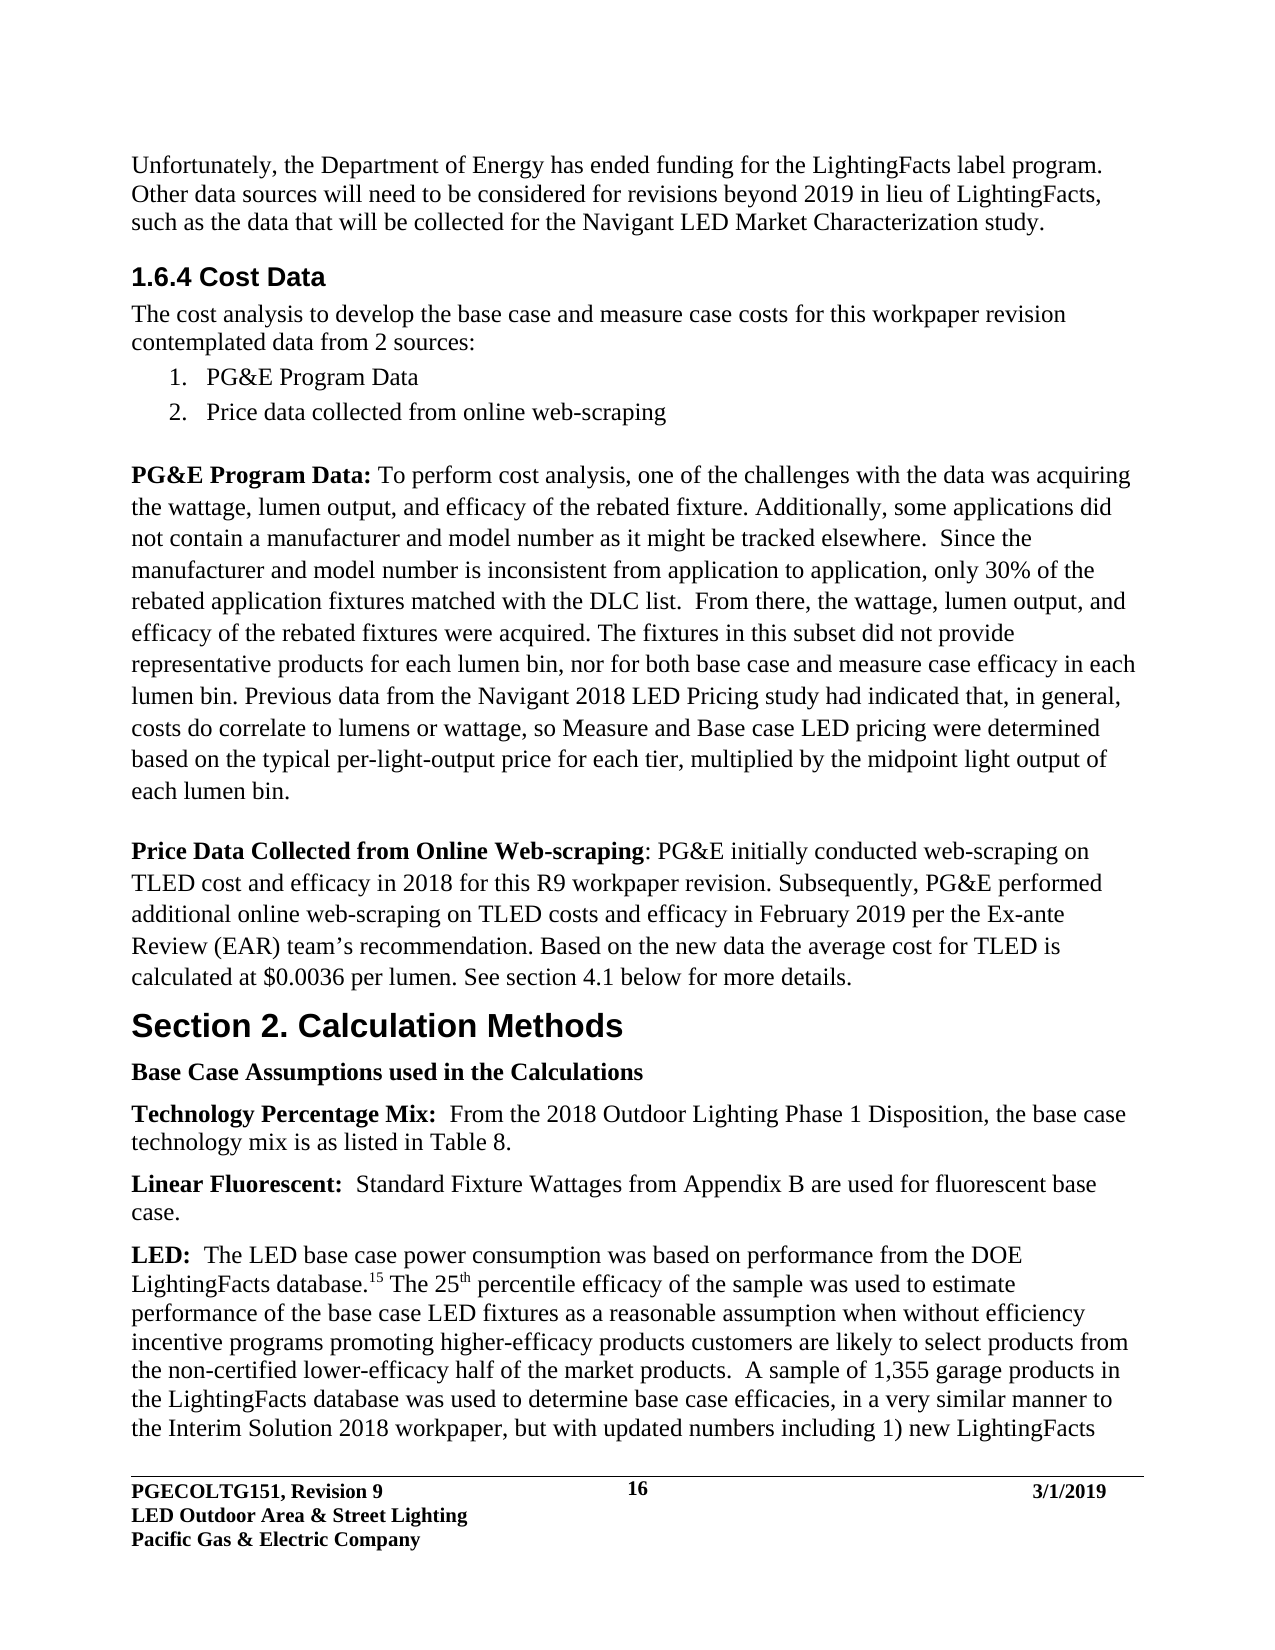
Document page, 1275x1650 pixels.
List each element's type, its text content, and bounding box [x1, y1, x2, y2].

text Unfortunately, the Department of Energy has ended funding for the LightingFacts label program. Other data sources will need to be considered for revisions beyond 2019 in lieu of LightingFacts, such as the data that will be collected for the Navigant LED Market Characterization study. [131, 150, 1144, 236]
list PG&E Program Data [169, 362, 1144, 391]
list Price data collected from online web-scraping [169, 397, 1144, 426]
subtitle 1.6.4 Cost Data [131, 261, 1144, 292]
text Linear Fluorescent: Standard Fixture Wattages from Appendix B are used for fluorescent base case. [131, 1169, 1144, 1226]
text Base Case Assumptions used in the Calculations [131, 1057, 1144, 1086]
text The cost analysis to develop the base case and measure case costs for this workpaper revision contemplated data from 2 sources: [131, 299, 1144, 356]
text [131, 1241, 1144, 1442]
subtitle Section 2. Calculation Methods [131, 1006, 1144, 1045]
text Technology Percentage Mix: From the 2018 Outdoor Lighting Phase 1 Disposition, the base case technology mix is as listed in Table 8. [131, 1099, 1144, 1156]
text PG&E Program Data: To perform cost analysis, one of the challenges with the data was acquiring the wattage, lumen output, and efficacy of the rebated fixture. Additionally, some applications did not contain a manufacturer and model number as it might be tracked elsewhere. Since the manufacturer and model number is inconsistent from application to application, only 30% of the rebated application fixtures matched with the DLC list. From there, the wattage, lumen output, and efficacy of the rebated fixtures were acquired. The fixtures in this subset did not provide representative products for each lumen bin, nor for both base case and measure case efficacy in each lumen bin. Previous data from the Navigant 2018 LED Pricing study had indicated that, in general, costs do correlate to lumens or wattage, so Measure and Base case LED pricing were determined based on the typical per-light-output price for each tier, multiplied by the midpoint light output of each lumen bin. [131, 460, 1144, 804]
text Price Data Collected from Online Web-scraping: PG&E initially conducted web-scraping on TLED cost and efficacy in 2018 for this R9 workpaper revision. Subsequently, PG&E performed additional online web-scraping on TLED costs and efficacy in February 2019 per the Ex-ante Review (EAR) team’s recommendation. Based on the new data the average cost for TLED is calculated at $0.0036 per lumen. See section 4.1 below for more details. [131, 836, 1144, 991]
